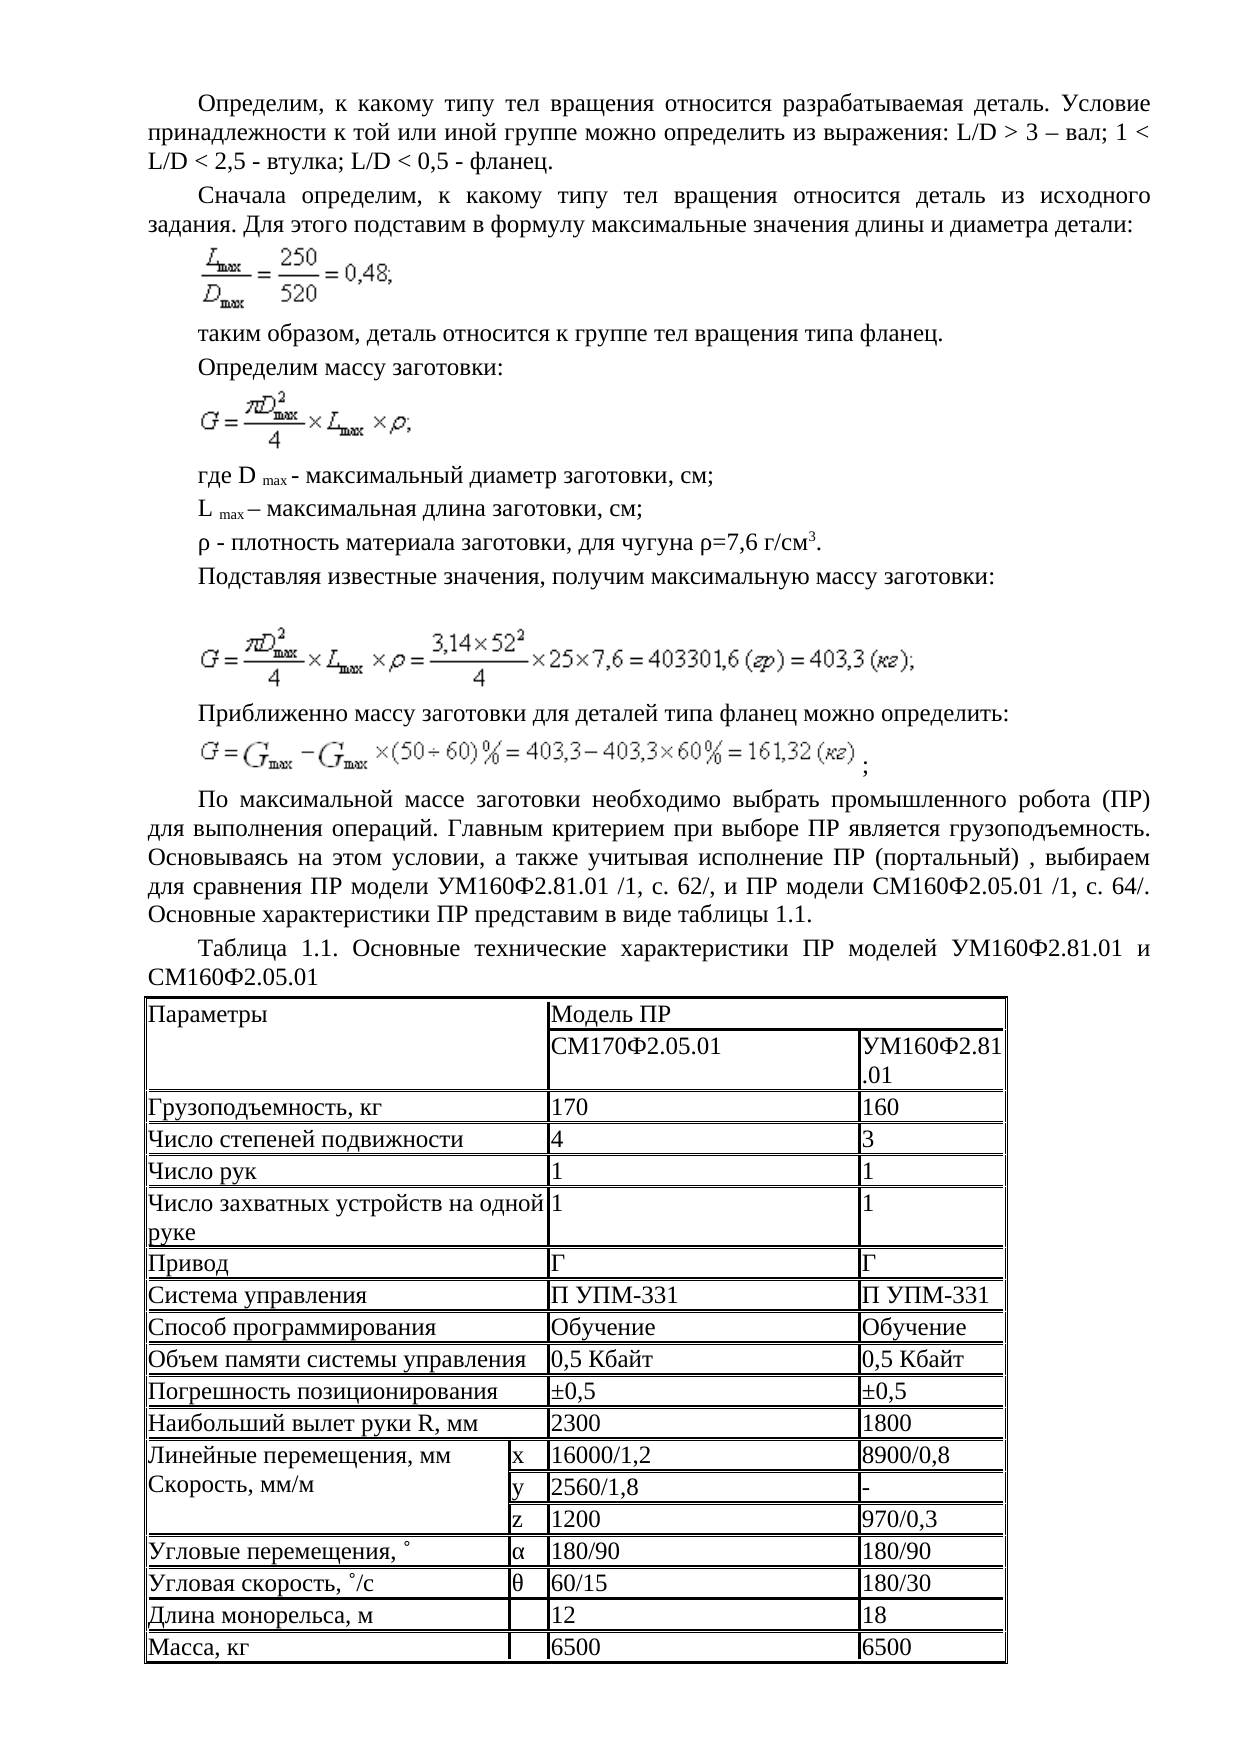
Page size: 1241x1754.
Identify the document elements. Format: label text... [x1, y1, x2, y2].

table_cell 1200 [550, 1505, 858, 1533]
table_cell α [511, 1537, 547, 1565]
text Подставляя известные значения, получим максимальную массу заготовки: [148, 561, 1152, 590]
table_cell 2560/1,8 [550, 1473, 858, 1501]
table_cell - [861, 1469, 1005, 1501]
table_cell Линейные перемещения, мм Скорость, мм/м [147, 1437, 508, 1533]
table_cell Г [550, 1249, 858, 1277]
table_cell 1800 [861, 1405, 1005, 1437]
table_cell 1 [550, 1156, 858, 1184]
table_cell 6500 [859, 1629, 1005, 1661]
table_cell Способ программирования [147, 1309, 547, 1341]
table_cell 18 [861, 1597, 1005, 1629]
picture [197, 242, 398, 313]
table_cell 6500 [548, 1633, 859, 1661]
table_cell x [511, 1441, 547, 1469]
picture [197, 623, 920, 693]
table_cell Привод [147, 1245, 547, 1277]
picture [197, 385, 417, 455]
table_cell ±0,5 [550, 1377, 858, 1405]
text L max – максимальная длина заготовки, см; [148, 493, 1152, 522]
table_cell y [511, 1473, 547, 1501]
text Определим массу заготовки: [148, 352, 1152, 381]
text таким образом, деталь относится к группе тел вращения типа фланец. [148, 318, 1152, 347]
table_cell Число степеней подвижности [145, 1121, 548, 1153]
table_cell Обучение [861, 1309, 1005, 1341]
table_cell 1 [550, 1188, 858, 1245]
text По максимальной массе заготовки необходимо выбрать промышленного робота (ПР) для выполнения операций. Главным критерием при выборе ПР является грузоподъемность. Основываясь на этом условии, а также учитывая исполнение ПР (портальный) , выбираем для сравнения ПР модели УМ160Ф2.81.01 /1, с. 62/, и ПР модели СМ160Ф2.05.01 /1, с. 64/. Основные характеристики ПР представим в виде таблицы 1.1. [148, 784, 1152, 928]
table_cell Обучение [550, 1313, 858, 1341]
text Сначала определим, к какому типу тел вращения относится деталь из исходного задания. Для этого подставим в формулу максимальные значения длины и диаметра детали: [148, 180, 1152, 237]
table_cell Угловые перемещения, ˚ [147, 1533, 508, 1565]
text ρ - плотность материала заготовки, для чугуна ρ=7,6 г/см3. [148, 527, 1152, 556]
table_cell Система управления [147, 1277, 547, 1309]
table_cell [509, 1633, 548, 1661]
table_cell Г [861, 1245, 1005, 1277]
picture [197, 731, 862, 774]
table_cell z [511, 1505, 547, 1533]
table_cell 0,5 Кбайт [550, 1345, 858, 1373]
table_cell 180/90 [550, 1537, 858, 1565]
table_cell 970/0,3 [861, 1501, 1005, 1533]
table_cell Число рук [145, 1153, 548, 1184]
text Приближенно массу заготовки для деталей типа фланец можно определить: [148, 698, 1152, 727]
table_cell П УПМ-331 [861, 1277, 1005, 1309]
table_cell θ [511, 1569, 547, 1597]
text Таблица 1.1. Основные технические характеристики ПР моделей УМ160Ф2.81.01 и СМ160Ф2.05.01 [148, 933, 1152, 991]
table_cell П УПМ-331 [550, 1281, 858, 1309]
table_cell 170 [550, 1092, 858, 1121]
table_cell Угловая скорость, ˚/с [147, 1565, 508, 1597]
table_cell [511, 1600, 547, 1629]
table_cell 180/90 [861, 1533, 1005, 1565]
table_cell 16000/1,2 [550, 1441, 858, 1469]
text где D max - максимальный диаметр заготовки, см; [148, 460, 1152, 488]
table_cell Грузоподъемность, кг [145, 1089, 548, 1121]
table_cell 8900/0,8 [861, 1437, 1005, 1469]
table_cell Масса, кг [147, 1629, 509, 1661]
table_cell Погрешность позиционирования [147, 1373, 547, 1405]
table_cell 160 [859, 1089, 1006, 1121]
table_cell СМ170Ф2.05.01 [550, 1031, 858, 1089]
table_header Модель ПР [548, 999, 1005, 1028]
table_cell 12 [550, 1600, 858, 1629]
table_cell Число захватных устройств на одной руке [147, 1185, 547, 1245]
table_cell 180/30 [861, 1565, 1005, 1597]
table_cell 0,5 Кбайт [861, 1341, 1005, 1373]
table_cell 1 [859, 1153, 1006, 1184]
table_cell Длина монорельса, м [147, 1597, 508, 1629]
table_cell Объем памяти системы управления [147, 1341, 547, 1373]
table_cell 60/15 [550, 1569, 858, 1597]
table_cell 3 [859, 1121, 1006, 1153]
table_cell Наибольший вылет руки R, мм [147, 1405, 547, 1437]
table_cell 4 [550, 1124, 858, 1153]
table_cell УМ160Ф2.81.01 [861, 1028, 1006, 1089]
table_cell ±0,5 [861, 1373, 1005, 1405]
table_header Параметры [147, 999, 548, 1089]
table_cell 2300 [550, 1409, 858, 1437]
table_cell 1 [861, 1185, 1005, 1245]
text Определим, к какому типу тел вращения относится разрабатываемая деталь. Условие принадлежности к той или иной группе можно определить из выражения: L/D > 3 – вал; 1 < L/D < 2,5 - втулка; L/D < 0,5 - фланец. [148, 88, 1152, 175]
